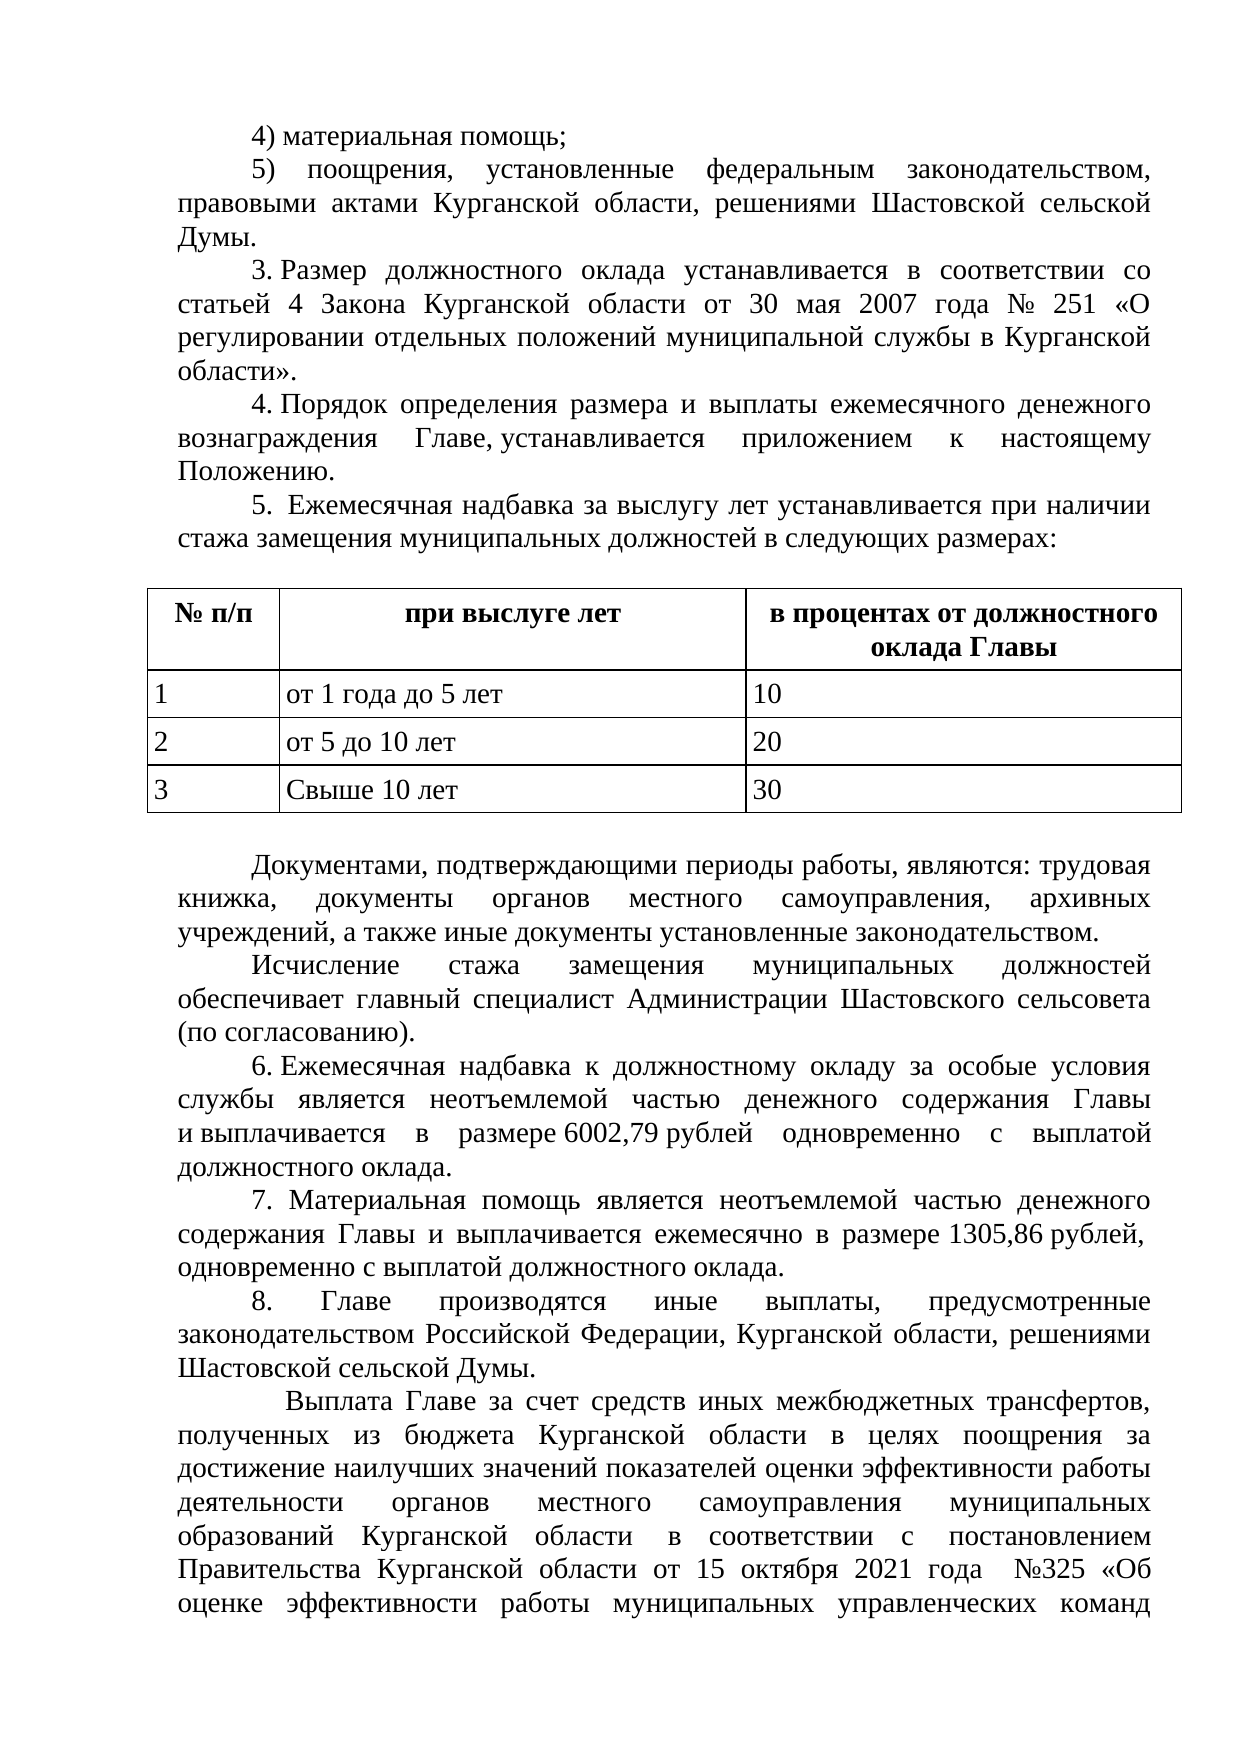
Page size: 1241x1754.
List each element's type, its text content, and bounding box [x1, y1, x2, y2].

text Документами, подтверждающими периоды работы, являются: трудовая книжка, документы органов местного самоуправления, архивных учреждений, а также иные документы установленные законодательством. [177, 847, 1152, 947]
table_cell от 5 до 10 лет [280, 718, 745, 764]
table_header в процентах от должностного оклада Главы [747, 589, 1181, 669]
table_cell 10 [747, 671, 1181, 716]
table_cell 2 [148, 718, 279, 764]
table_header при выслуге лет [280, 589, 745, 669]
table_cell от 1 года до 5 лет [280, 671, 745, 716]
text 5) поощрения, установленные федеральным законодательством, правовыми актами Курганской области, решениями Шастовской сельской Думы. [177, 152, 1152, 252]
table_cell 3 [148, 766, 279, 812]
text 4. Порядок определения размера и выплаты ежемесячного денежного вознаграждения Главе, устанавливается приложением к настоящему Положению. [177, 386, 1152, 487]
text 4) материальная помощь; [177, 118, 1152, 152]
table_header № п/п [148, 589, 279, 669]
text 6. Ежемесячная надбавка к должностному окладу за особые условия службы является неотъемлемой частью денежного содержания Главы и выплачивается в размере 6002,79 рублей одновременно с выплатой должностного оклада. [177, 1048, 1152, 1182]
text 3. Размер должностного оклада устанавливается в соответствии со статьей 4 Закона Курганской области от 30 мая 2007 года № 251 «О регулировании отдельных положений муниципальной службы в Курганской области». [177, 252, 1152, 386]
table_cell 20 [747, 718, 1181, 764]
table_cell 30 [747, 766, 1181, 812]
text Исчисление стажа замещения муниципальных должностей обеспечивает главный специалист Администрации Шастовского сельсовета (по согласованию). [177, 947, 1152, 1048]
text 7. Материальная помощь является неотъемлемой частью денежного содержания Главы и выплачивается ежемесячно в размере 1305,86 рублей, одновременно с выплатой должностного оклада. [177, 1182, 1152, 1283]
table_cell 1 [148, 671, 279, 716]
text 8. Главе производятся иные выплаты, предусмотренные законодательством Российской Федерации, Курганской области, решениями Шастовской сельской Думы. [177, 1283, 1152, 1383]
table_cell Свыше 10 лет [280, 766, 745, 812]
text 5. Ежемесячная надбавка за выслугу лет устанавливается при наличии стажа замещения муниципальных должностей в следующих размерах: [177, 487, 1152, 554]
